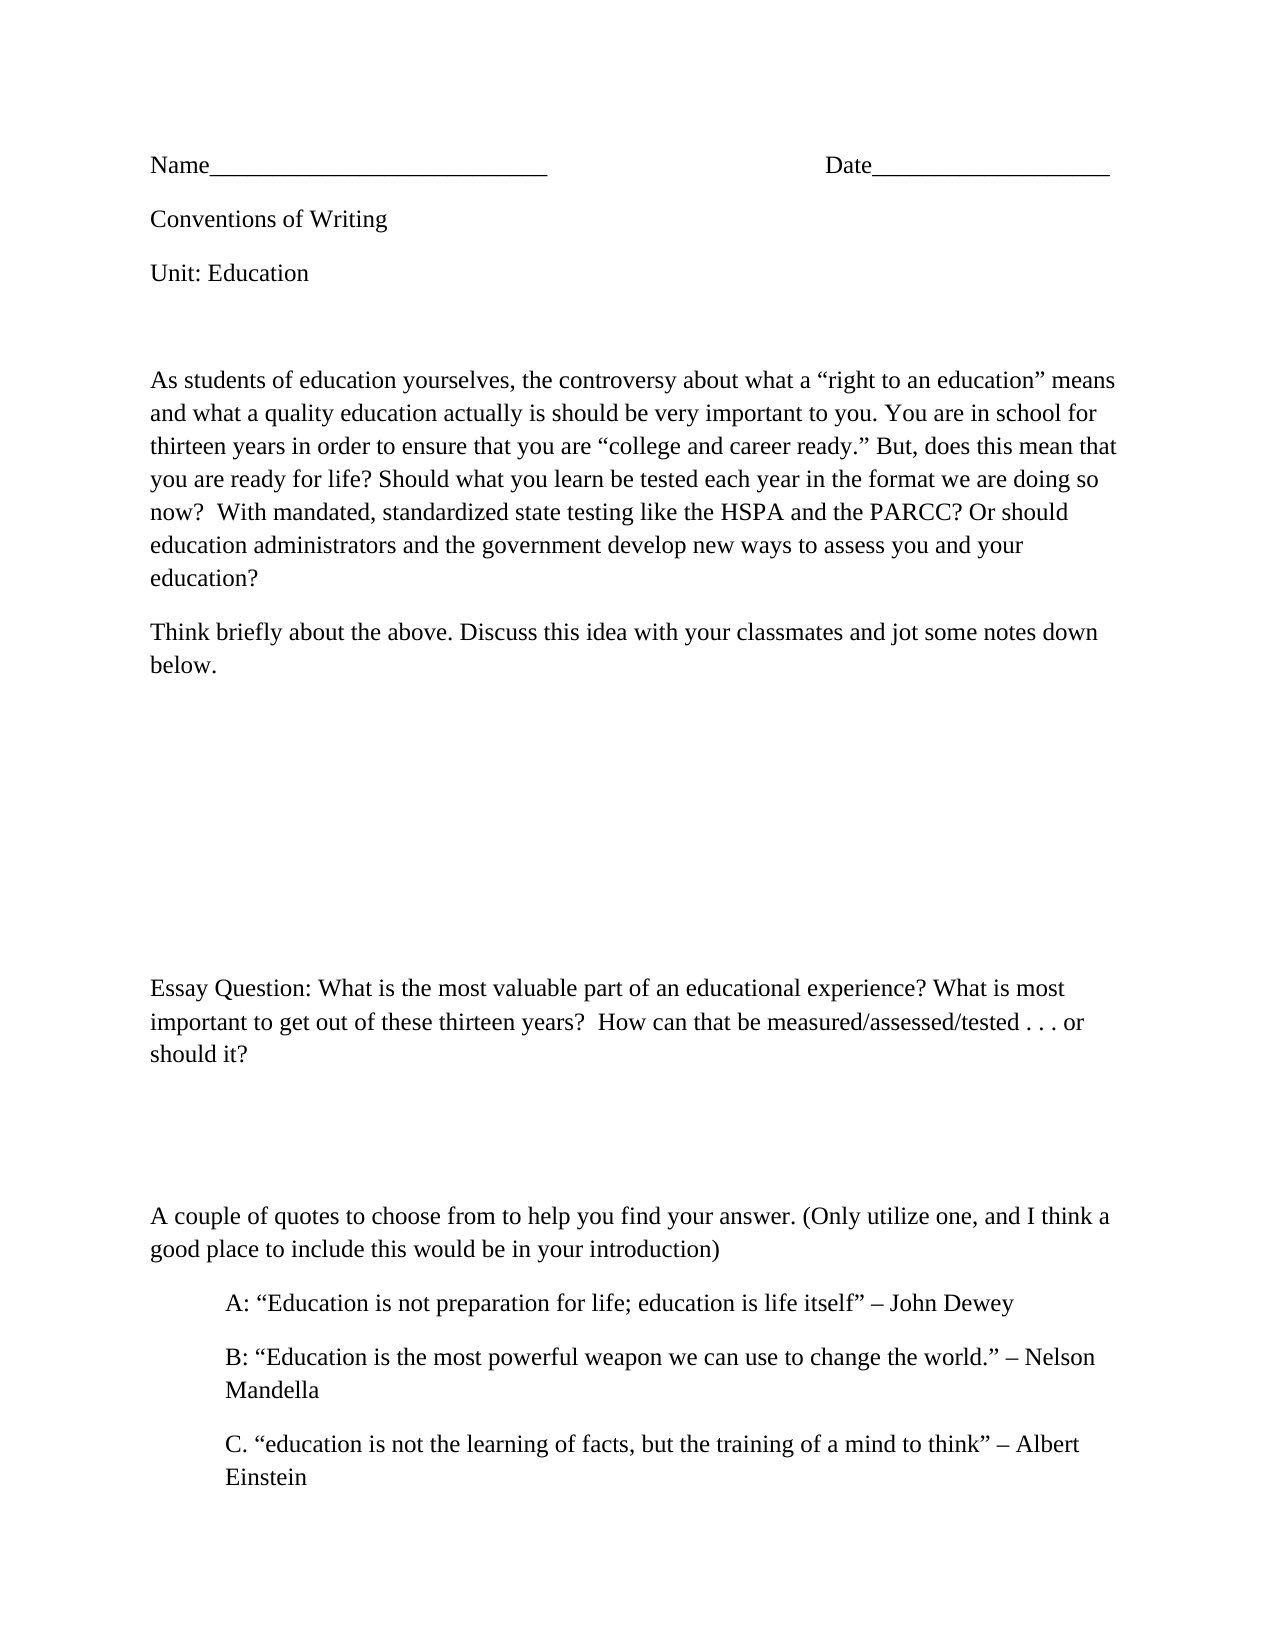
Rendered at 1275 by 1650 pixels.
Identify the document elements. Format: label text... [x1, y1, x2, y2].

text C. “education is not the learning of facts, but the training of a mind to think” – Albert Einstein [225, 1429, 1125, 1491]
text Think briefly about the above. Discuss this idea with your classmates and jot some notes down below. [150, 617, 1125, 679]
text As students of education yourselves, the controversy about what a “right to an education” means and what a quality education actually is should be very important to you. You are in school for thirteen years in order to ensure that you are “college and career ready.” But, does this mean that you are ready for life? Should what you learn be tested each year in the format we are doing so now? With mandated, standardized state testing like the HSPA and the PARCC? Or should education administrators and the government develop new ways to assess you and your education? [150, 365, 1125, 592]
text A couple of quotes to choose from to help you find your answer. (Only utilize one, and I think a good place to include this would be in your introduction) [150, 1201, 1125, 1263]
text A: “Education is not preparation for life; education is life itself” – John Dewey [150, 1288, 1125, 1317]
text Unit: Education [150, 258, 1125, 286]
text Name___________________________ Date___________________ [150, 150, 1125, 179]
text B: “Education is the most powerful weapon we can use to change the world.” – Nelson Mandella [225, 1342, 1125, 1404]
text Conventions of Writing [150, 204, 1125, 233]
text Essay Question: What is the most valuable part of an educational experience? What is most important to get out of these thirteen years? How can that be measured/assessed/tested . . . or should it? [150, 973, 1125, 1068]
